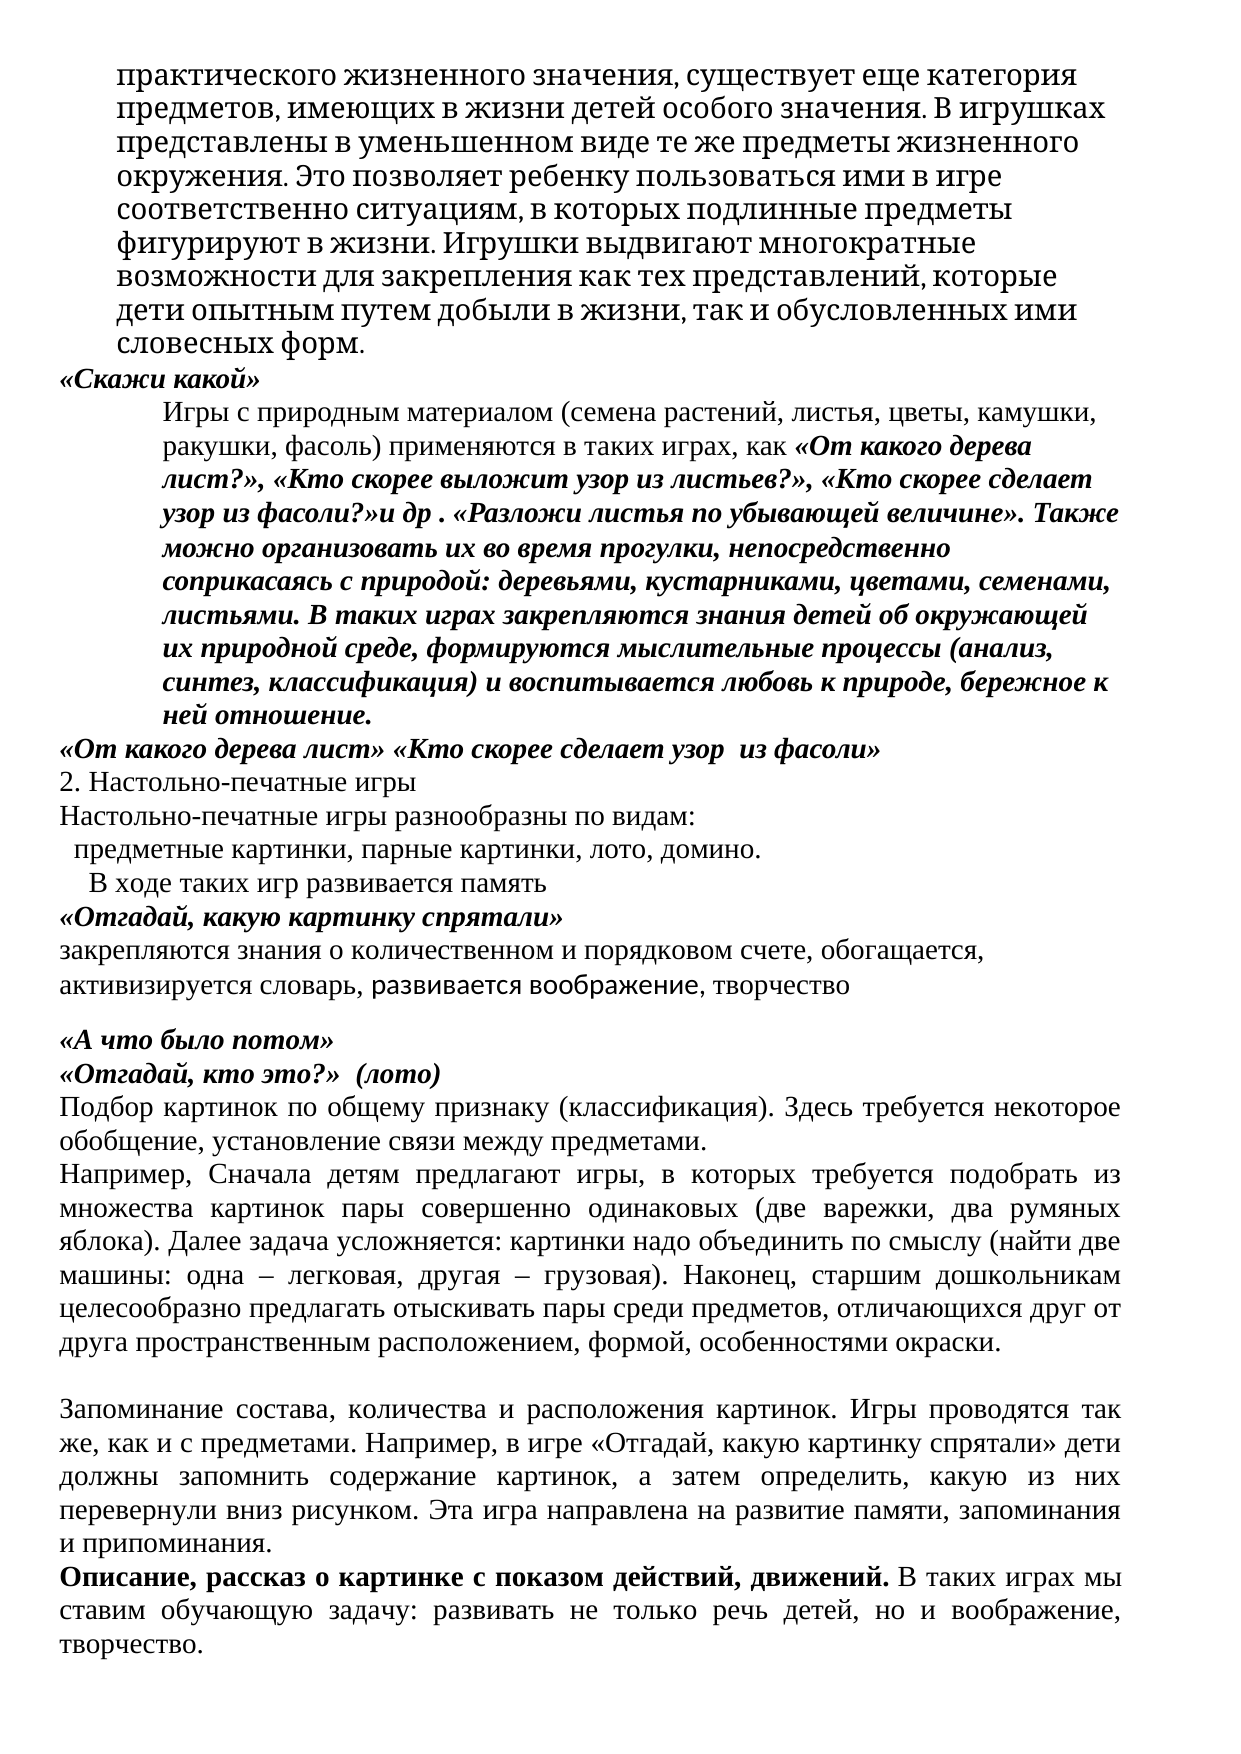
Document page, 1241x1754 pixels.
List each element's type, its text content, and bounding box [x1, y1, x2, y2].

text Описание, рассказ о картинке с показом действий, движений. В таких играх мы ставим обучающую задачу: развивать не только речь детей, но и воображение, творчество. [59, 1559, 1122, 1659]
text В ходе таких игр развивается память [59, 865, 1122, 899]
text Настольно-печатные игры разнообразны по видам: [59, 798, 1122, 832]
text «От какого дерева лист» «Кто скорее сделает узор из фасоли» [59, 731, 1122, 764]
text Подбор картинок по общему признаку (классификация). Здесь требуется некоторое обобщение, установление связи между предметами. [59, 1089, 1122, 1156]
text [59, 59, 1122, 361]
text Запоминание состава, количества и расположения картинок. Игры проводятся так же, как и с предметами. Например, в игре «Отгадай, какую картинку спрятали» дети должны запомнить содержание картинок, а затем определить, какую из них перевернули вниз рисунком. Эта игра направлена на развитие памяти, запоминания и припоминания. [59, 1391, 1122, 1559]
text «А что было потом» [59, 1022, 1122, 1056]
text «Отгадай, кто это?» (лото) [59, 1056, 1122, 1089]
list Игры с природным материалом (семена растений, листья, цветы, камушки, ракушки, фасоль) применяются в таких играх, как «От какого дерева лист?», «Кто скорее выложит узор из листьев?», «Кто скорее сделает узор из фасоли?»и др . «Разложи листья по убывающей величине». Также можно организовать их во время прогулки, непосредственно соприкасаясь с природой: деревьями, кустарниками, цветами, семенами, листьями. В таких играх закрепляются знания детей об окружающей их природной среде, формируются мыслительные процессы (анализ, синтез, классификация) и воспитывается любовь к природе, бережное к ней отношение. [162, 394, 1122, 731]
text предметные картинки, парные картинки, лото, домино. [59, 832, 1122, 865]
text активизируется словарь, развивается воображение, творчество [59, 966, 1122, 1001]
text закрепляются знания о количественном и порядковом счете, обогащается, [59, 932, 1122, 966]
text «Скажи какой» [59, 361, 1122, 394]
text «Отгадай, какую картинку спрятали» [59, 899, 1122, 932]
text 2. Настольно-печатные игры [59, 764, 1122, 798]
text Например, Сначала детям предлагают игры, в которых требуется подобрать из множества картинок пары совершенно одинаковых (две варежки, два румяных яблока). Далее задача усложняется: картинки надо объединить по смыслу (найти две машины: одна – легковая, другая – грузовая). Наконец, старшим дошкольникам целесообразно предлагать отыскивать пары среди предметов, отличающихся друг от друга пространственным расположением, формой, особенностями окраски. [59, 1156, 1122, 1358]
